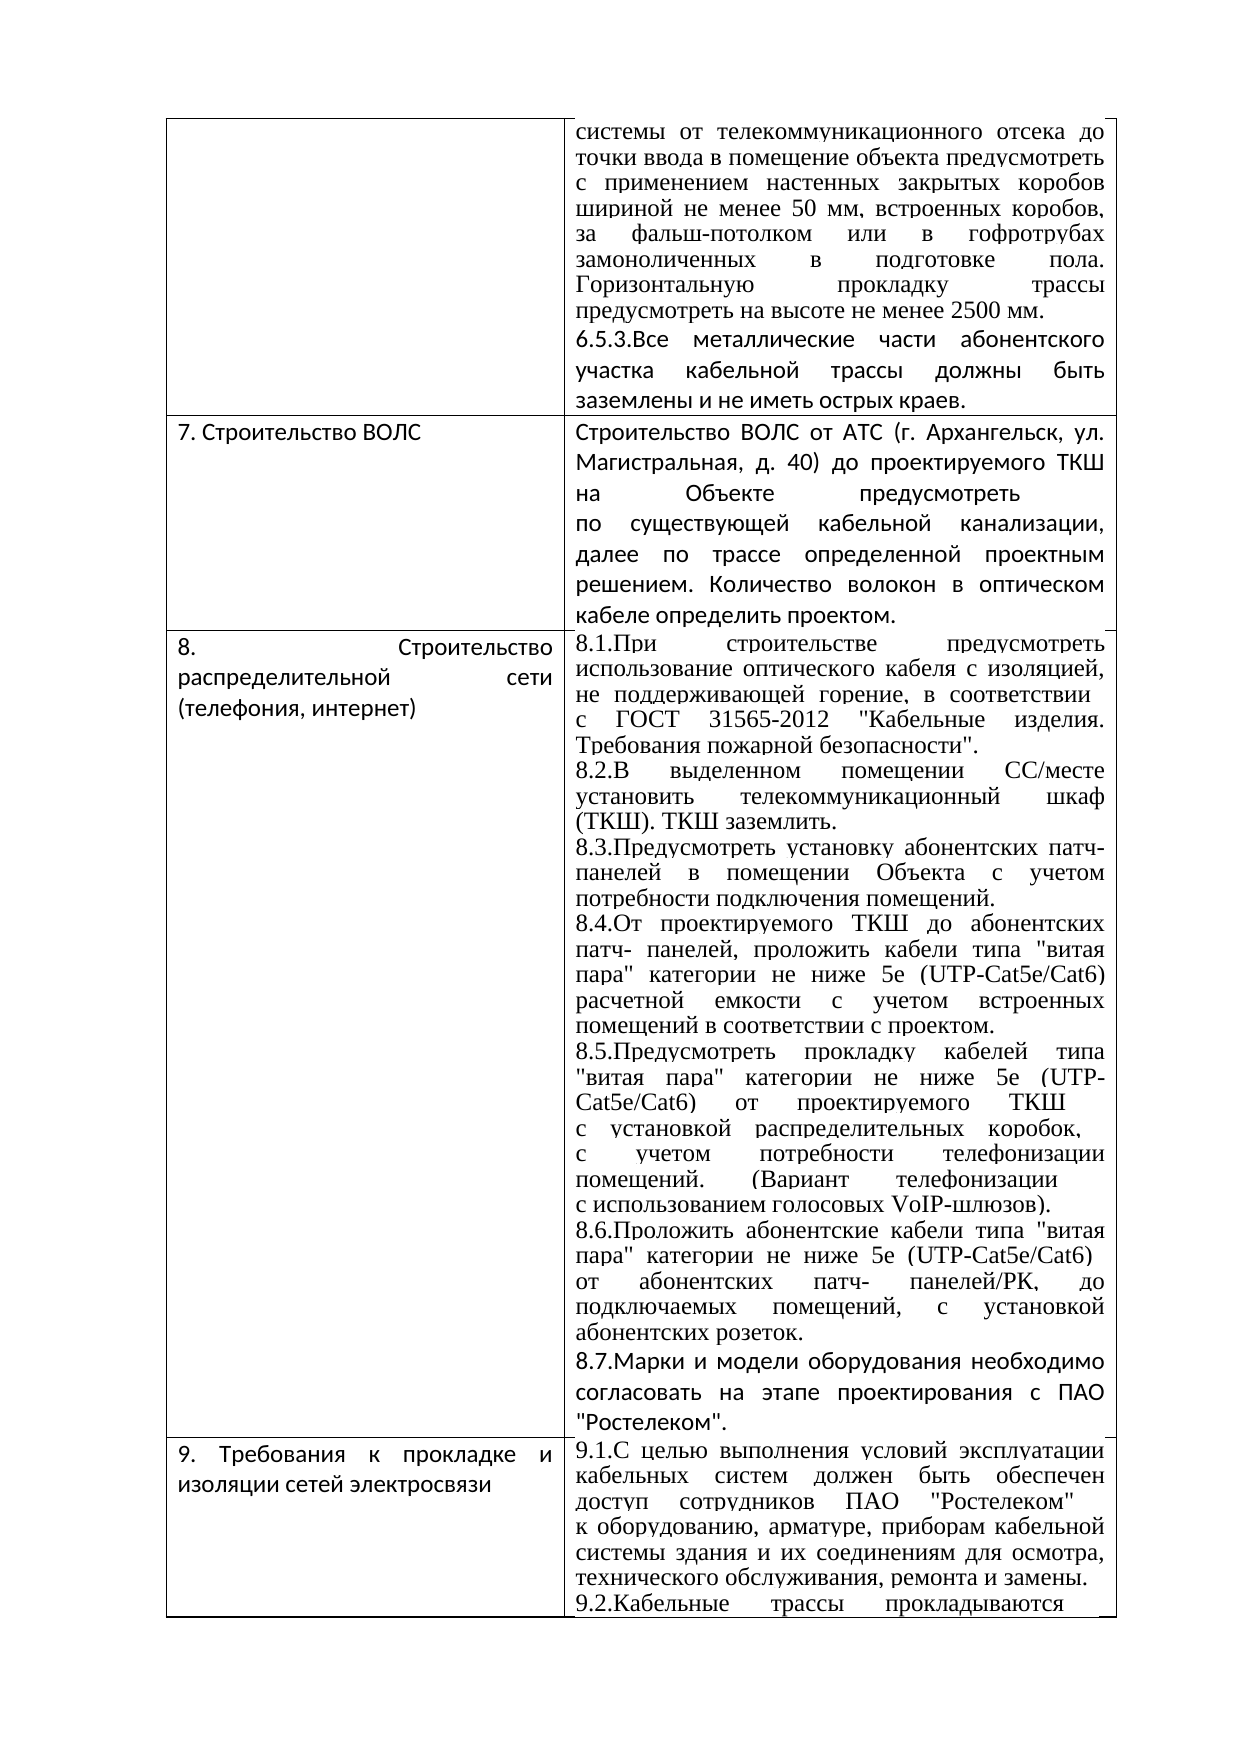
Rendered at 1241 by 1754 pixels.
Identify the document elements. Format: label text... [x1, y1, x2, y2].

table_cell 8.1.При строительстве предусмотреть использование оптического кабеля с изоляцией, не поддерживающей горение, в соответствии с ГОСТ 31565-2012 "Кабельные изделия. Требования пожарной безопасности". 8.2.В выделенном помещении СС/месте установить телекоммуникационный шкаф (ТКШ). ТКШ заземлить. 8.3.Предусмотреть установку абонентских патч-панелей в помещении Объекта с учетом потребности подключения помещений. 8.4.От проектируемого ТКШ до абонентских патч- панелей, проложить кабели типа "витая пара" категории не ниже 5е (UTP-Cat5e/Cat6) расчетной емкости с учетом встроенных помещений в соответствии с проектом. 8.5.Предусмотреть прокладку кабелей типа "витая пара" категории не ниже 5е (UTP-Cat5e/Cat6) от проектируемого ТКШ с установкой распределительных коробок, с учетом потребности телефонизации помещений. (Вариант телефонизации с использованием голосовых VoIP-шлюзов). 8.6.Проложить абонентские кабели типа "витая пара" категории не ниже 5е (UTP-Cat5e/Cat6) от абонентских патч- панелей/РК, до подключаемых помещений, с установкой абонентских розеток. 8.7.Марки и модели оборудования необходимо согласовать на этапе проектирования с ПАО "Ростелеком". [727, 631, 1116, 1437]
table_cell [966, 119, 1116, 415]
table_cell 8. Строительство распределительной сети (телефония, интернет) [167, 631, 564, 1437]
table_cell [167, 119, 564, 415]
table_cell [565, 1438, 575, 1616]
table_cell Строительство ВОЛС от АТС (г. Архангельск, ул. Магистральная, д. 40) до проектируемого ТКШ на Объекте предусмотреть по существующей кабельной канализации, далее по трассе определенной проектным решением. Количество волокон в оптическом кабеле определить проектом. [565, 416, 1116, 629]
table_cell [167, 1438, 564, 1616]
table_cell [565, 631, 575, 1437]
table_cell 7. Строительство ВОЛС [167, 416, 564, 629]
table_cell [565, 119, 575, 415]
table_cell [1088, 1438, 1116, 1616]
